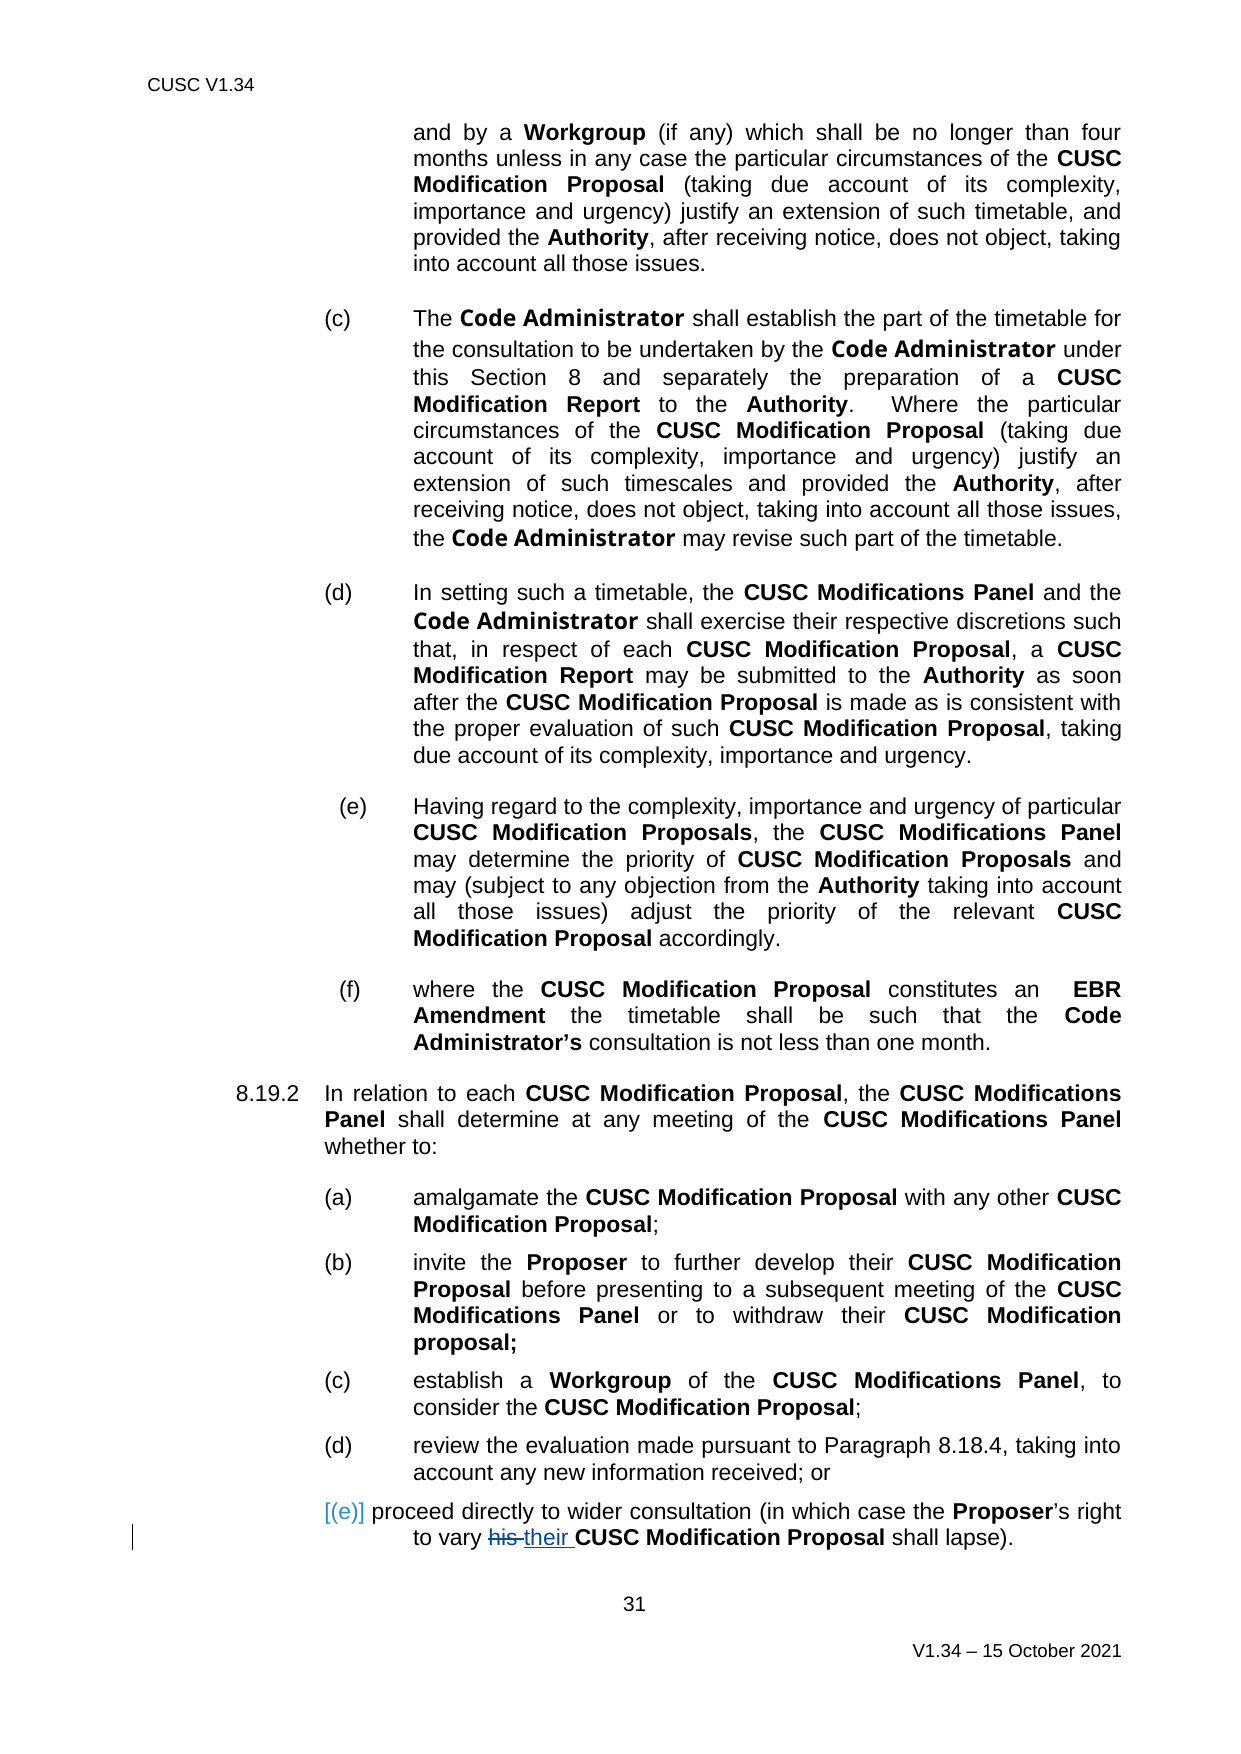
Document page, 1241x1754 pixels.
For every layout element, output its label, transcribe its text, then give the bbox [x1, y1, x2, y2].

subtitle invite the Proposer to further develop their CUSC Modification Proposal before presenting to a subsequent meeting of the CUSC Modifications Panel or to withdraw their CUSC Modification proposal; [324, 1249, 1122, 1355]
subtitle review the evaluation made pursuant to Paragraph 8.18.4, taking into account any new information received; or [324, 1432, 1122, 1485]
subtitle In relation to each CUSC Modification Proposal, the CUSC Modifications Panel shall determine at any meeting of the CUSC Modifications Panel whether to: [236, 1080, 1122, 1159]
subtitle amalgamate the CUSC Modification Proposal with any other CUSC Modification Proposal; [324, 1184, 1122, 1237]
text (e) Having regard to the complexity, importance and urgency of particular CUSC Modification Proposals, the CUSC Modifications Panel may determine the priority of CUSC Modification Proposals and may (subject to any objection from the Authority taking into account all those issues) adjust the priority of the relevant CUSC Modification Proposal accordingly. [339, 793, 1122, 951]
text (c) The Code Administrator shall establish the part of the timetable for the consultation to be undertaken by the Code Administrator under this Section 8 and separately the preparation of a CUSC Modification Report to the Authority. Where the particular circumstances of the CUSC Modification Proposal (taking due account of its complexity, importance and urgency) justify an extension of such timescales and provided the Authority, after receiving notice, does not object, taking into account all those issues, the Code Administrator may revise such part of the timetable. [236, 302, 1122, 553]
subtitle establish a Workgroup of the CUSC Modifications Panel, to consider the CUSC Modification Proposal; [324, 1367, 1122, 1420]
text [236, 118, 1122, 277]
text (d) In setting such a timetable, the CUSC Modifications Panel and the Code Administrator shall exercise their respective discretions such that, in respect of each CUSC Modification Proposal, a CUSC Modification Report may be submitted to the Authority as soon after the CUSC Modification Proposal is made as is consistent with the proper evaluation of such CUSC Modification Proposal, taking due account of its complexity, importance and urgency. [324, 578, 1122, 768]
subtitle proceed directly to wider consultation (in which case the Proposer’s right to vary CUSC Modification Proposal shall lapse). [324, 1498, 1122, 1550]
text (f) where the CUSC Modification Proposal constitutes an EBR Amendment the timetable shall be such that the Code Administrator’s consultation is not less than one month. [339, 976, 1122, 1055]
